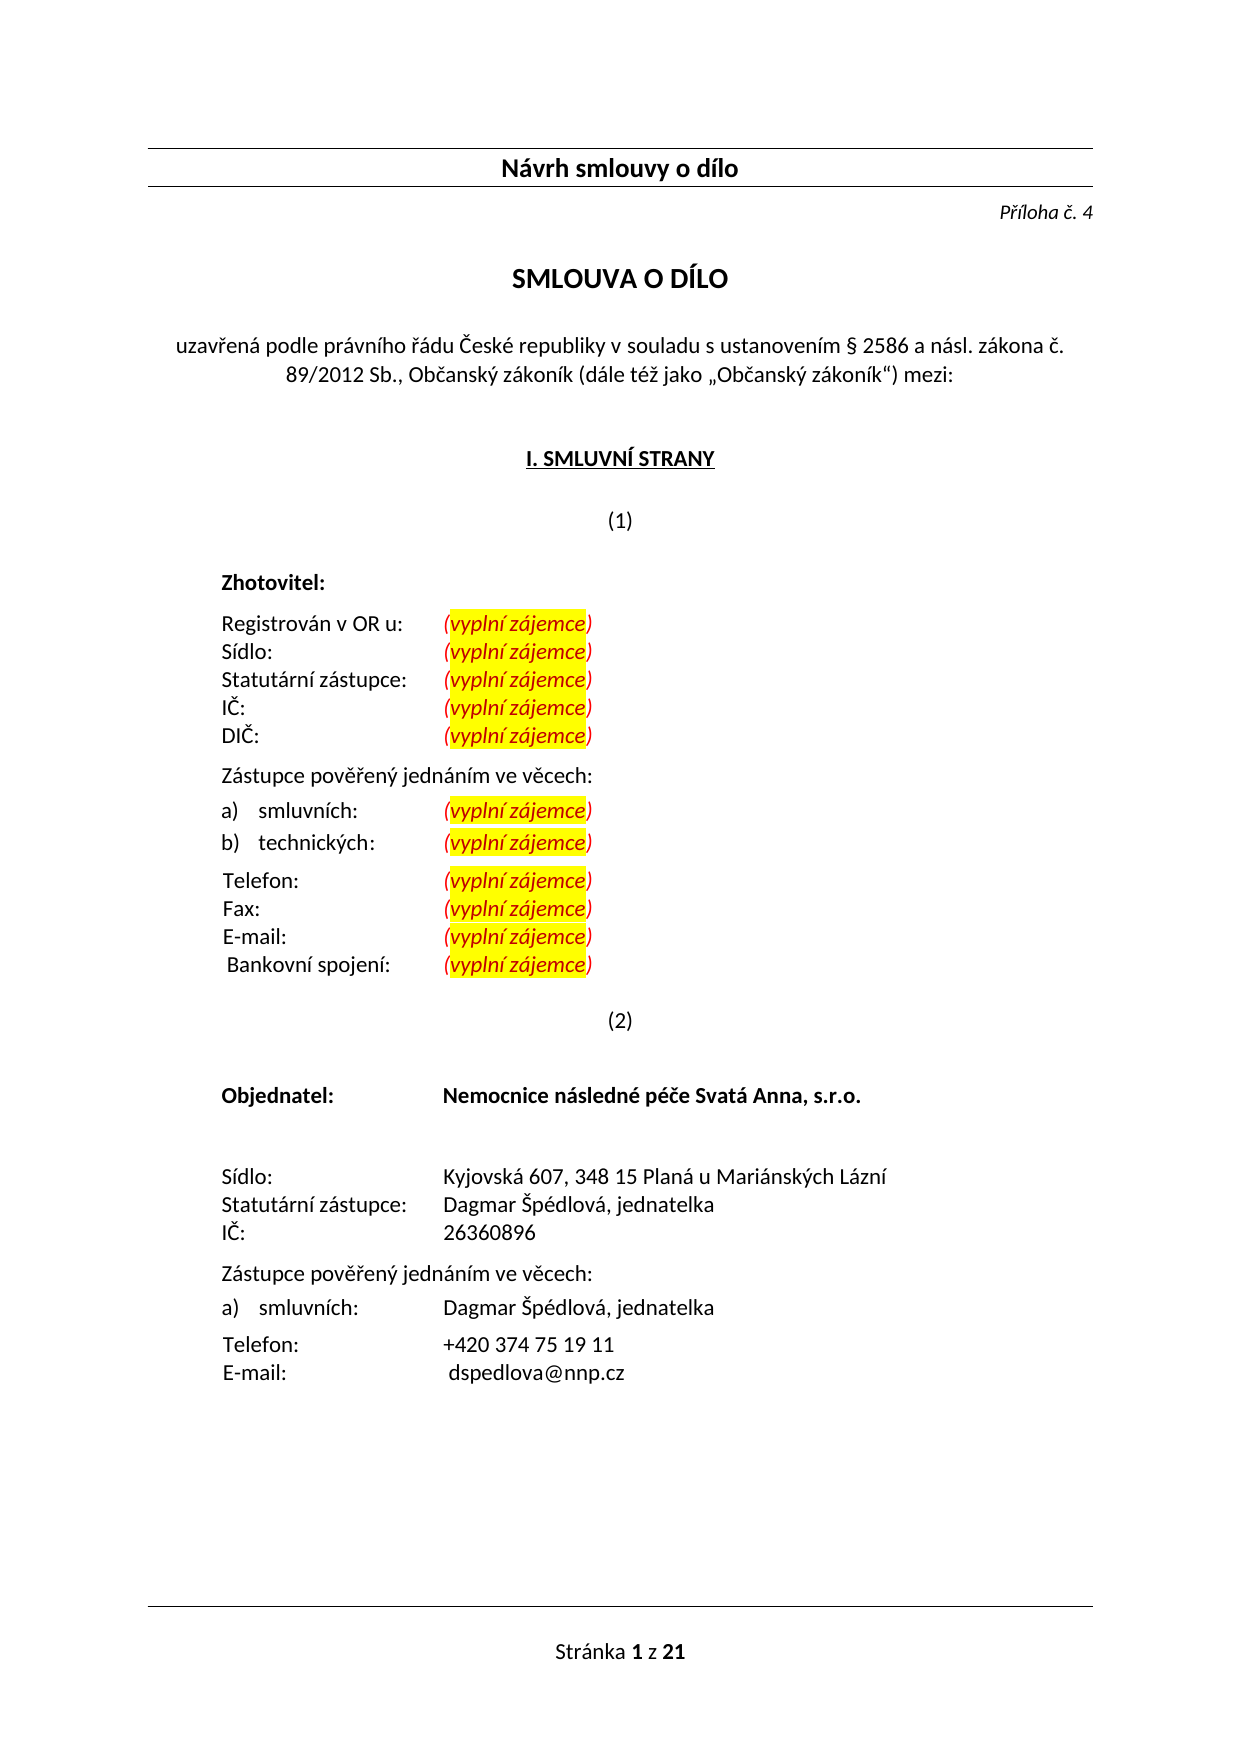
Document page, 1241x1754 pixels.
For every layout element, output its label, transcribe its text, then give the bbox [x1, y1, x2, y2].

list smluvních: (vyplní zájemce) [586, 796, 1093, 824]
text DIČ: (vyplní zájemce) [586, 721, 1093, 749]
text Registrován v OR u: (vyplní zájemce) [221, 609, 450, 637]
text Telefon: (vyplní zájemce) [223, 866, 450, 894]
text Statutární zástupce: (vyplní zájemce) [586, 665, 1093, 693]
text IČ: 26360896 [148, 1218, 1093, 1246]
text Statutární zástupce: Dagmar Špédlová, jednatelka [148, 1190, 1093, 1218]
text Bankovní spojení: (vyplní zájemce) [221, 950, 450, 978]
text I. Smluvní strany [148, 444, 1093, 472]
text Telefon: (vyplní zájemce) [586, 866, 1093, 894]
text SMLOUVA O DÍLO [148, 260, 1093, 296]
list technických : (vyplní zájemce) [586, 828, 1093, 856]
text Fax: (vyplní zájemce) [586, 894, 1093, 922]
text Sídlo: (vyplní zájemce) [148, 637, 450, 665]
text E-mail: (vyplní zájemce) [223, 922, 1093, 950]
text Sídlo: (vyplní zájemce) [586, 637, 1093, 665]
text (1) [148, 506, 1093, 534]
text Zástupce pověřený jednáním ve věcech: [148, 1259, 1093, 1287]
text Návrh smlouvy o dílo [148, 149, 1093, 186]
text IČ: (vyplní zájemce) [586, 693, 1093, 721]
text Fax: (vyplní zájemce) [223, 894, 450, 922]
text Statutární zástupce: (vyplní zájemce) [148, 665, 450, 693]
text DIČ: (vyplní zájemce) [148, 721, 450, 749]
text Registrován v OR u: (vyplní zájemce) [586, 609, 1093, 637]
text Bankovní spojení: (vyplní zájemce) [586, 950, 1093, 978]
text Telefon: +420 374 75 19 11 [223, 1330, 1093, 1358]
text E-mail: dspedlova@nnp.cz [223, 1358, 1093, 1386]
text Příloha č. 4 [148, 199, 1093, 225]
text Sídlo: Kyjovská 607, 348 15 Planá u Mariánských Lázní [148, 1162, 1093, 1190]
text uzavřená podle právního řádu České republiky v souladu s ustanovením § 2586 a násl. zákona č. 89/2012 Sb., Občanský zákoník (dále též jako „Občanský zákoník“) mezi: [148, 332, 1093, 388]
text Objednatel: Nemocnice následné péče Svatá Anna, s.r.o. [221, 1081, 1088, 1109]
text IČ: (vyplní zájemce) [148, 693, 450, 721]
text (2) [148, 1006, 1093, 1034]
list smluvních: Dagmar Špédlová, jednatelka [221, 1293, 1093, 1321]
list smluvních: (vyplní zájemce) [221, 796, 450, 824]
text Zástupce pověřený jednáním ve věcech: [148, 761, 1093, 789]
list technických : (vyplní zájemce) [221, 828, 450, 856]
text Zhotovitel: [221, 568, 1093, 596]
